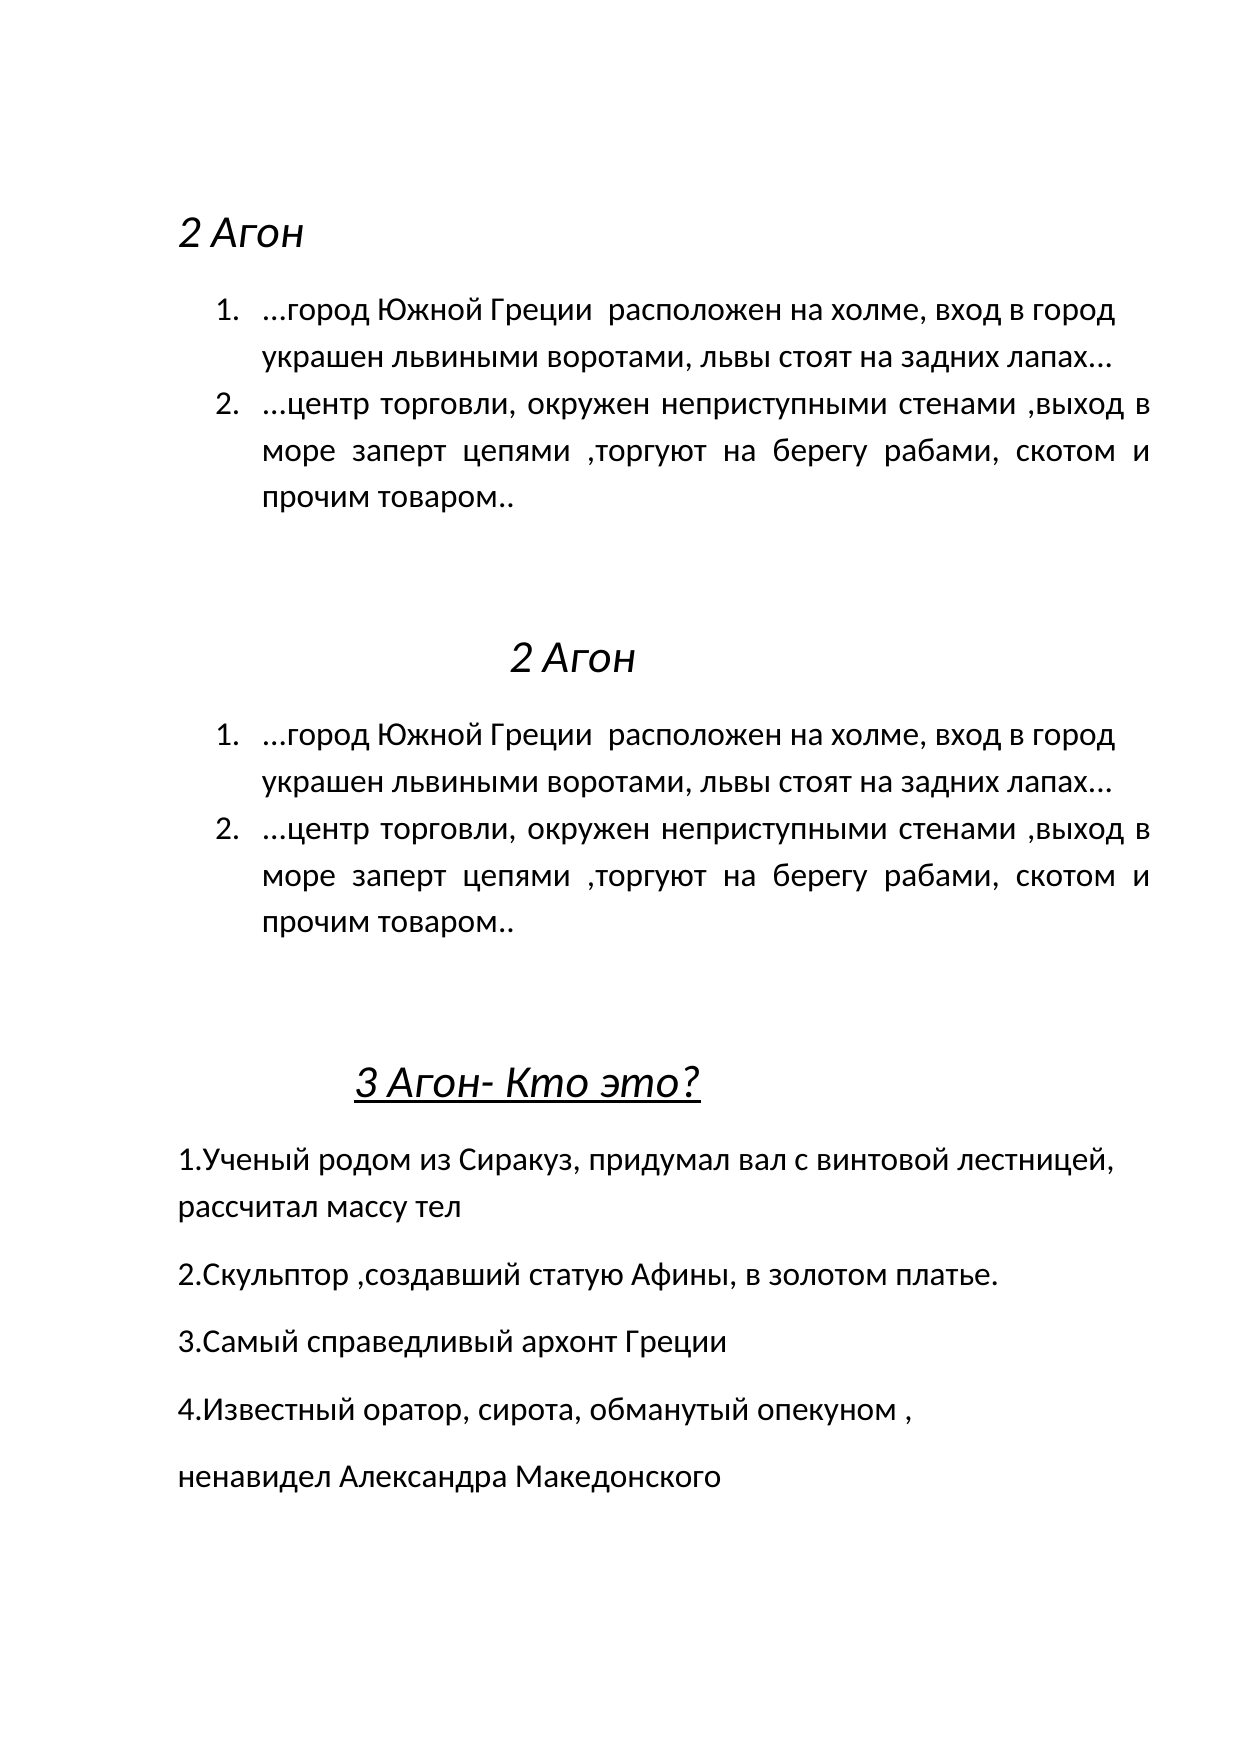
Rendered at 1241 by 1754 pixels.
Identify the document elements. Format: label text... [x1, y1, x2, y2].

text 4.Известный оратор, сирота, обманутый опекуном , [177, 1388, 1152, 1428]
text 2 Агон [177, 203, 1152, 259]
text 2.Скульптор ,создавший статую Афины, в золотом платье. [177, 1252, 1152, 1293]
text 1.Ученый родом из Сиракуз, придумал вал с винтовой лестницей, рассчитал массу тел [177, 1138, 1152, 1226]
list ...центр торговли, окружен неприступными стенами ,выход в море заперт цепями ,торгуют на берегу рабами, скотом и прочим товаром.. [215, 807, 1152, 941]
list ...город Южной Греции расположен на холме, вход в город украшен львиными воротами, львы стоят на задних лапах... [215, 713, 1152, 801]
list ...город Южной Греции расположен на холме, вход в город украшен львиными воротами, львы стоят на задних лапах... [215, 288, 1152, 376]
text ненавидел Александра Македонского [177, 1455, 1152, 1496]
text 2 Агон [177, 628, 1152, 684]
text 3 Агон- Кто это? [177, 1053, 1152, 1109]
text 3.Самый справедливый архонт Греции [177, 1320, 1152, 1361]
list ...центр торговли, окружен неприступными стенами ,выход в море заперт цепями ,торгуют на берегу рабами, скотом и прочим товаром.. [215, 382, 1152, 516]
